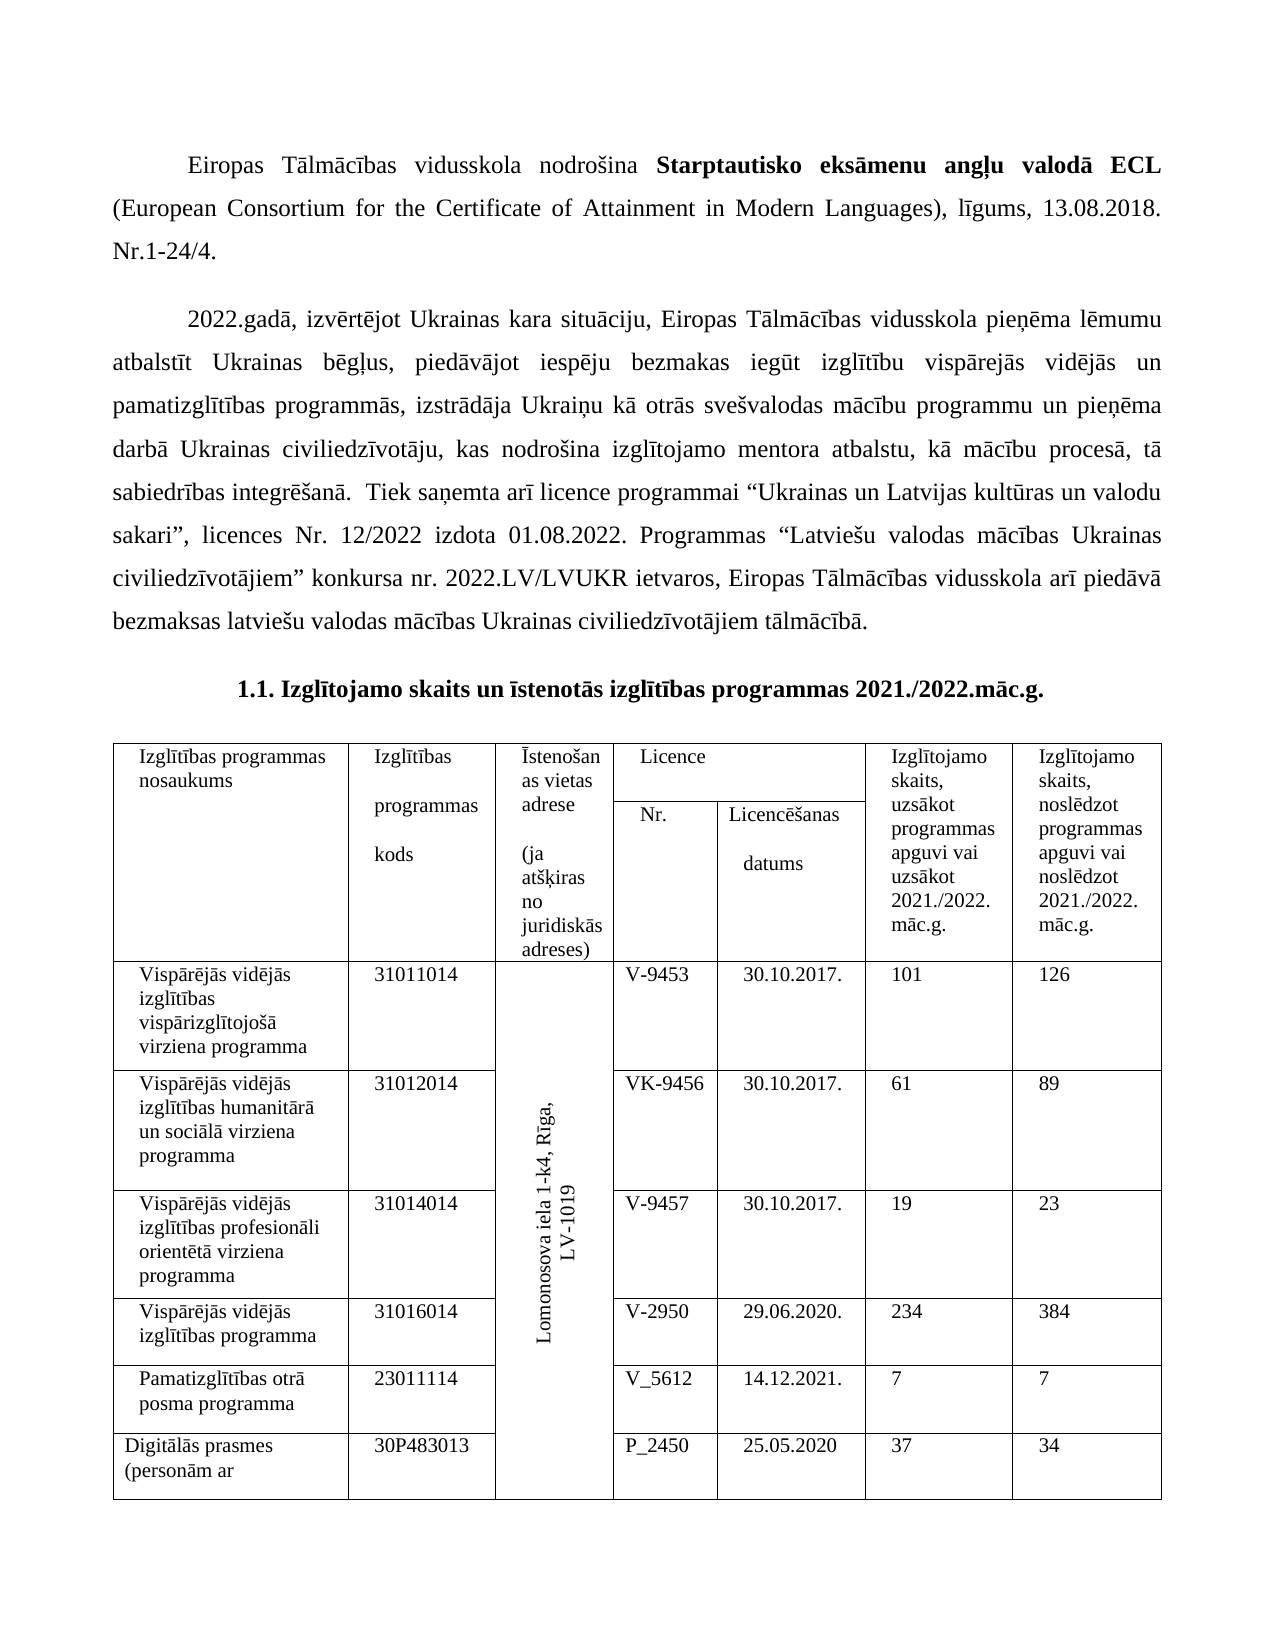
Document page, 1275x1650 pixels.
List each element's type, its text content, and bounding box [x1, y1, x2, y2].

table_header Īstenošanas vietas adrese (ja atšķiras no juridiskās adreses) [496, 744, 613, 961]
table_cell 126 [1013, 962, 1161, 1069]
table_header Izglītības programmas kods [349, 744, 495, 961]
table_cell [114, 1434, 348, 1499]
table_cell 31011014 [349, 962, 495, 1069]
table_cell Vispārējās vidējās izglītības vispārizglītojošā virziena programma [114, 962, 348, 1069]
text 1.1. Izglītojamo skaits un īstenotās izglītības programmas 2021./2022.māc.g. [119, 674, 1162, 703]
table_cell 30P483013 [349, 1434, 495, 1499]
table_cell 23011114 [349, 1366, 495, 1432]
table_cell Licencēšanas datums [718, 802, 865, 961]
table_cell Vispārējās vidējās izglītības profesionāli orientētā virziena programma [114, 1191, 348, 1298]
table_cell 25.05.2020 [718, 1434, 865, 1499]
table_cell Pamatizglītības otrā posma programma [114, 1366, 348, 1432]
table_cell 37 [866, 1434, 1012, 1499]
table_header Izglītojamo skaits, uzsākot programmas apguvi vai uzsākot 2021./2022.māc.g. [866, 744, 1012, 961]
table_cell 23 [1013, 1191, 1161, 1298]
table_header Izglītības programmas nosaukums [114, 744, 348, 961]
table_cell 31014014 [349, 1191, 495, 1298]
table_header Izglītojamo skaits, noslēdzot programmas apguvi vai noslēdzot 2021./2022.māc.g. [1013, 744, 1161, 961]
table_cell 7 [866, 1366, 1012, 1432]
table_cell Vispārējās vidējās izglītības humanitārā un sociālā virziena programma [114, 1071, 348, 1190]
table_cell 384 [1013, 1299, 1161, 1365]
table_cell 14.12.2021. [718, 1366, 865, 1432]
table_cell 30.10.2017. [718, 1071, 865, 1190]
table_cell 89 [1013, 1071, 1161, 1190]
table_cell 30.10.2017. [718, 962, 865, 1069]
table_cell VK-9456 [614, 1071, 717, 1190]
table_header Licence [614, 744, 865, 801]
table_cell 234 [866, 1299, 1012, 1365]
table_cell 19 [866, 1191, 1012, 1298]
table_cell 29.06.2020. [718, 1299, 865, 1365]
table_cell 31016014 [349, 1299, 495, 1365]
text Eiropas Tālmācības vidusskola nodrošina Starptautisko eksāmenu angļu valodā ECL (European Consortium for the Certificate of Attainment in Modern Languages), līgums, 13.08.2018. Nr.1-24/4. [112, 150, 1162, 265]
table_cell 61 [866, 1071, 1012, 1190]
table_cell V-9457 [614, 1191, 717, 1298]
table_cell V-9453 [614, 962, 717, 1069]
text 2022.gadā, izvērtējot Ukrainas kara situāciju, Eiropas Tālmācības vidusskola pieņēma lēmumu atbalstīt Ukrainas bēgļus, piedāvājot iespēju bezmakas iegūt izglītību vispārejās vidējās un pamatizglītības programmās, izstrādāja Ukraiņu kā otrās svešvalodas mācību programmu un pieņēma darbā Ukrainas civiliedzīvotāju, kas nodrošina izglītojamo mentora atbalstu, kā mācību procesā, tā sabiedrības integrēšanā. Tiek saņemta arī licence programmai “Ukrainas un Latvijas kultūras un valodu sakari”, licences Nr. 12/2022 izdota 01.08.2022. Programmas “Latviešu valodas mācības Ukrainas civiliedzīvotājiem” konkursa nr. 2022.LV/LVUKR ietvaros, Eiropas Tālmācības vidusskola arī piedāvā bezmaksas latviešu valodas mācības Ukrainas civiliedzīvotājiem tālmācībā. [112, 304, 1162, 635]
table_cell 30.10.2017. [718, 1191, 865, 1298]
table_cell V_5612 [614, 1366, 717, 1432]
table_cell 34 [1013, 1434, 1161, 1499]
table_cell Vispārējās vidējās izglītības programma [114, 1299, 348, 1365]
table_cell 7 [1013, 1366, 1161, 1432]
table_cell 101 [866, 962, 1012, 1069]
table_cell V-2950 [614, 1299, 717, 1365]
table_cell Nr. [614, 802, 717, 961]
table_cell Lomonosova iela 1-k4, Rīga, LV-1019 [496, 962, 613, 1499]
table_cell 31012014 [349, 1071, 495, 1190]
table_cell P_2450 [614, 1434, 717, 1499]
